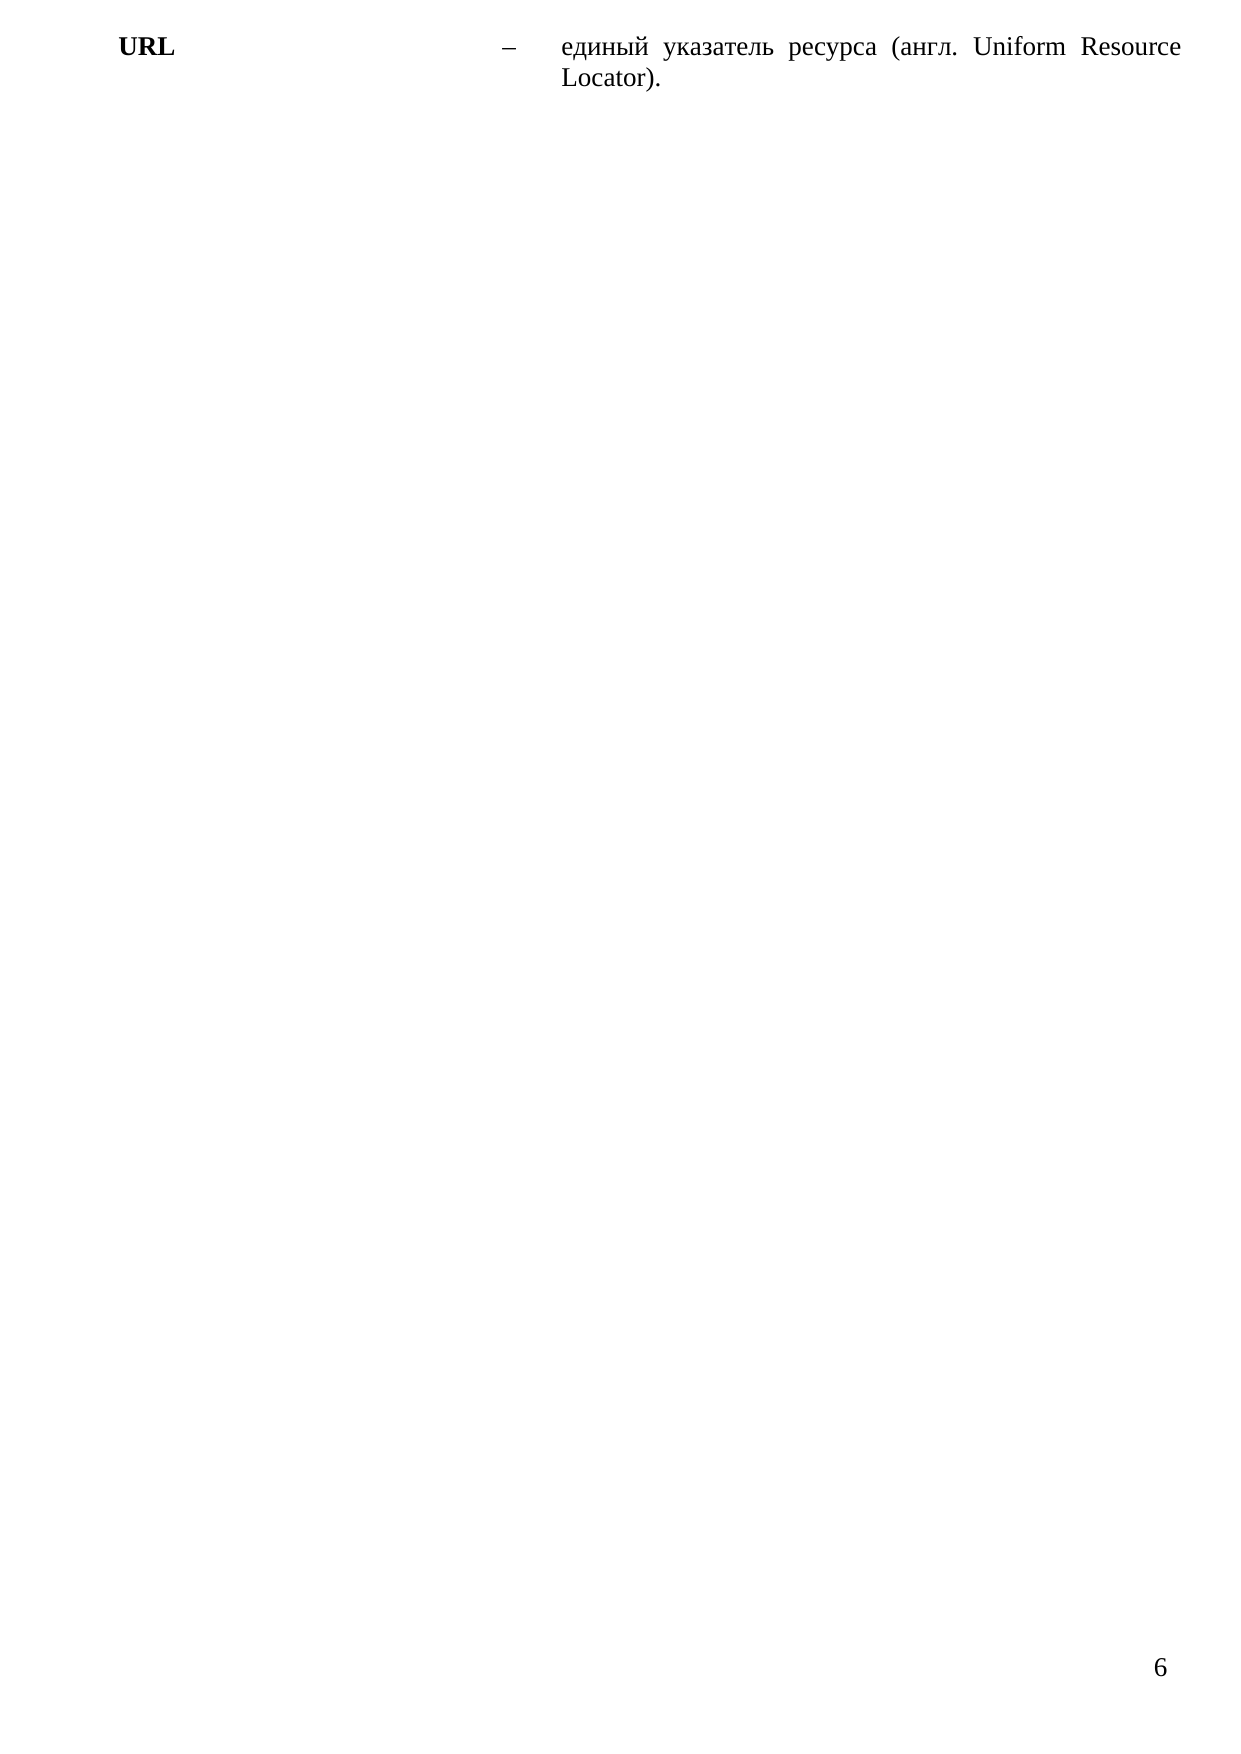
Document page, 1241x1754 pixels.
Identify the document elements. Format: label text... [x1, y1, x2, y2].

text URL – единый указатель ресурса (англ. Uniform Resource Locator). [118, 29, 1181, 92]
